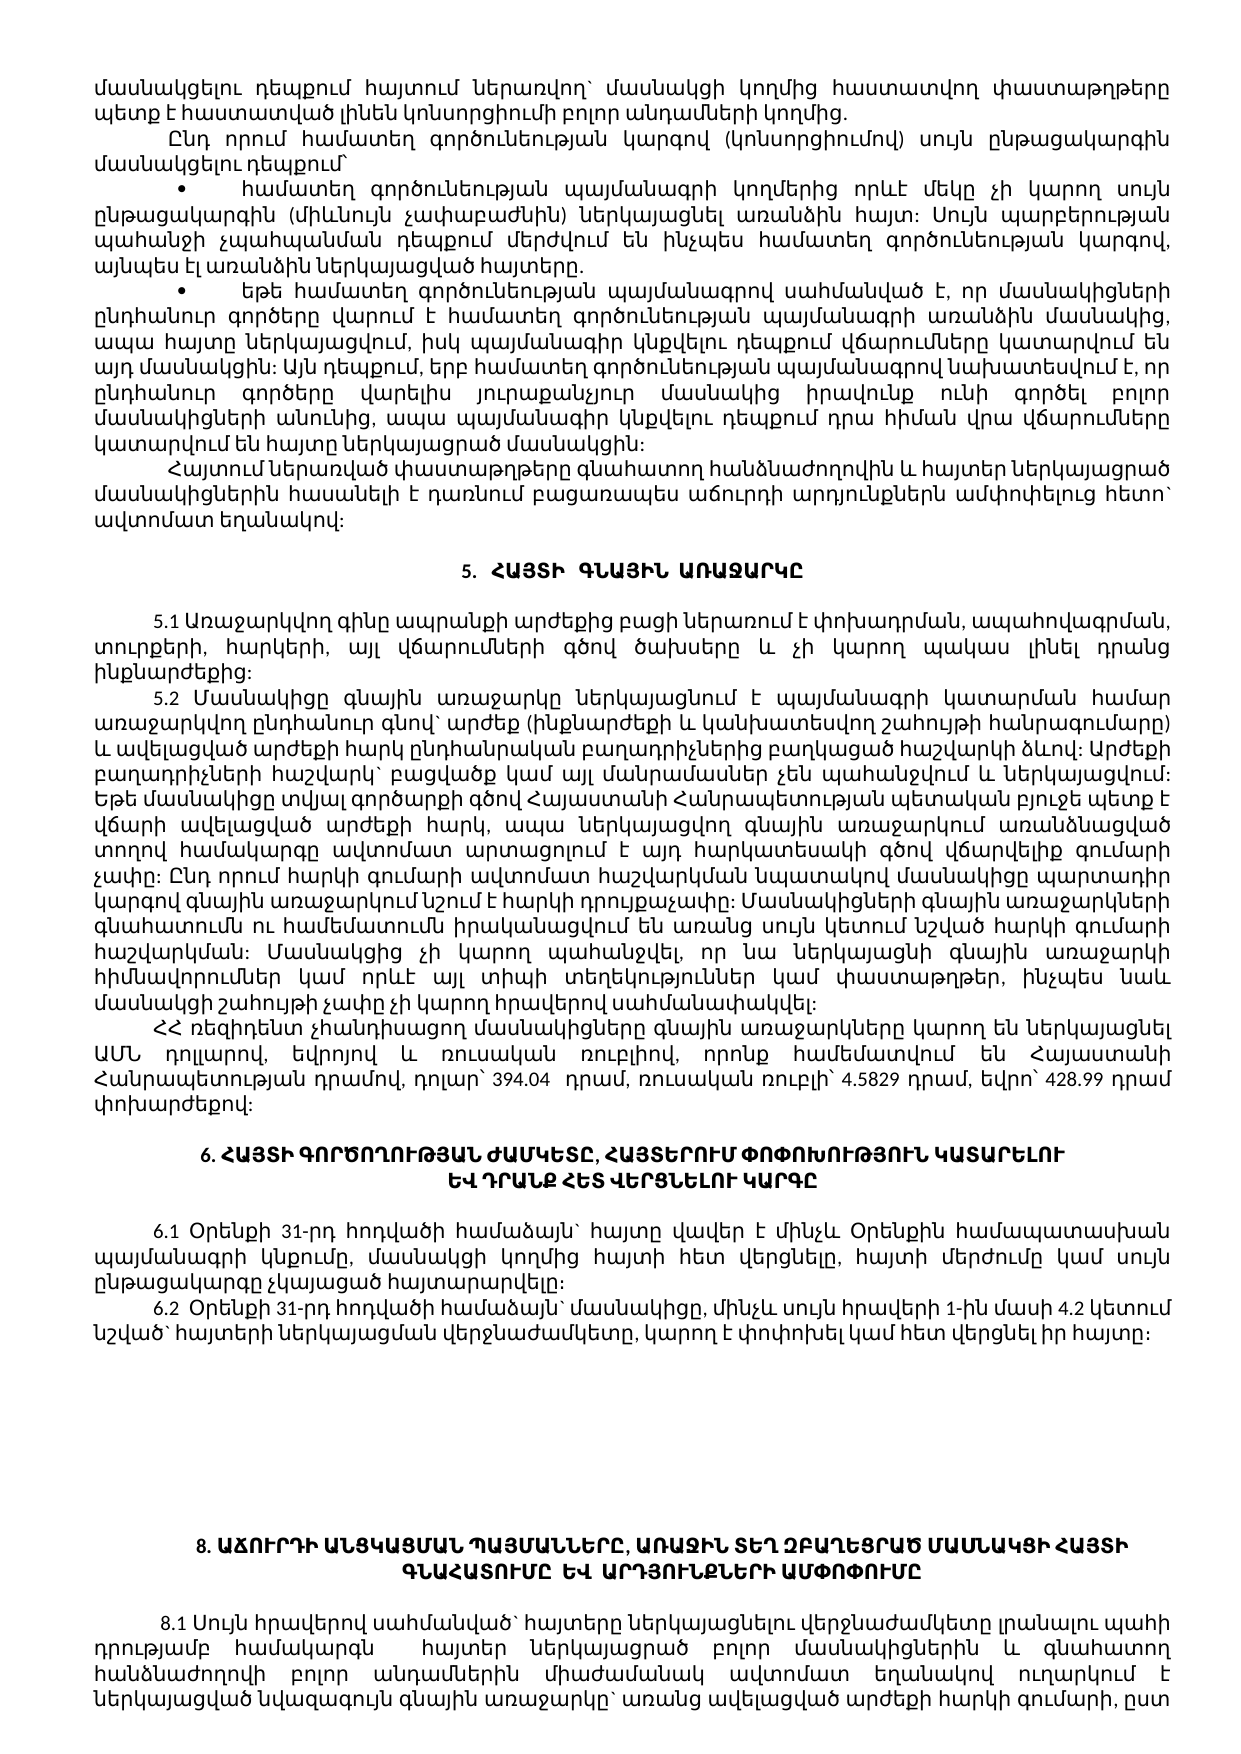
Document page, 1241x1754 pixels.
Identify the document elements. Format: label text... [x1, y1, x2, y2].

list համատեղ գործունեության պայմանագրի կողմերից որևէ մեկը չի կարող սույն ընթացակարգին (միևնույն չափաբաժնին) ներկայացնել առանձին հայտ: Սույն պարբերության պահանջի չպահպանման դեպքում մերժվում են ինչպես համատեղ գործունեության կարգով, այնպես էլ առանձին ներկայացված հայտերը. [94, 177, 1171, 278]
text ՀՀ ռեզիդենտ չհանդիսացող մասնակիցները գնային առաջարկները կարող են ներկայացնել ԱՄՆ դոլլարով, եվրոյով և ռուսական ռուբլիով, որոնք համեմատվում են Հայաստանի Հանրապետության դրամով, դոլար՝ 394.04 դրամ, ռուսական ռուբլի՝ 4.5829 դրամ, եվրո՝ 428.99 դրամ փոխարժեքով: [94, 1015, 1171, 1117]
text ԵՎ ԴՐԱՆՔ ՀԵՏ ՎԵՐՑՆԵԼՈՒ ԿԱՐԳԸ [94, 1168, 1171, 1193]
list եթե համատեղ գործունեության պայմանագրով սահմանված է, որ մասնակիցների ընդհանուր գործերը վարում է համատեղ գործունեության պայմանագրի առանձին մասնակից, ապա հայտը ներկայացվում, իսկ պայմանագիր կնքվելու դեպքում վճարումները կատարվում են այդ մասնակցին: Այն դեպքում, երբ համատեղ գործունեության պայմանագրով նախատեսվում է, որ ընդհանուր գործերը վարելիս յուրաքանչյուր մասնակից իրավունք ունի գործել բոլոր մասնակիցների անունից, ապա պայմանագիր կնքվելու դեպքում դրա հիման վրա վճարումները կատարվում են հայտը ներկայացրած մասնակցին: [94, 278, 1171, 456]
text 5.2 Մասնակիցը գնային առաջարկը ներկայացնում է պայմանագրի կատարման համար առաջարկվող ընդհանուր գնով` արժեք (ինքնարժեքի և կանխատեսվող շահույթի հանրագումարը) և ավելացված արժեքի հարկ ընդհանրական բաղադրիչներից բաղկացած հաշվարկի ձևով: Արժեքի բաղադրիչների հաշվարկ` բացվածք կամ այլ մանրամասներ չեն պահանջվում և ներկայացվում: Եթե մասնակիցը տվյալ գործարքի գծով Հայաստանի Հանրապետության պետական բյուջե պետք է վճարի ավելացված արժեքի հարկ, ապա ներկայացվող գնային առաջարկում առանձնացված տողով համակարգը ավտոմատ արտացոլում է այդ հարկատեսակի գծով վճարվելիք գումարի չափը: Ընդ որում հարկի գումարի ավտոմատ հաշվարկման նպատակով մասնակիցը պարտադիր կարգով գնային առաջարկում նշում է հարկի դրույքաչափը: Մասնակիցների գնային առաջարկների գնահատումն ու համեմատումն իրականացվում են առանց սույն կետում նշված հարկի գումարի հաշվարկման: Մասնակցից չի կարող պահանջվել, որ նա ներկայացնի գնային առաջարկի հիմնավորումներ կամ որևէ այլ տիպի տեղեկություններ կամ փաստաթղթեր, ինչպես նաև մասնակցի շահույթի չափը չի կարող հրավերով սահմանափակվել: [94, 685, 1171, 1015]
text 6.1 Օրենքի 31-րդ հոդվածի համաձայն` հայտը վավեր է մինչև Օրենքին համապատասխան պայմանագրի կնքումը, մասնակցի կողմից հայտի հետ վերցնելը, հայտի մերժումը կամ սույն ընթացակարգը չկայացած հայտարարվելը։ [94, 1219, 1171, 1295]
text Հայտում ներառված փաստաթղթերը գնահատող հանձնաժողովին և հայտեր ներկայացրած մասնակիցներին հասանելի է դառնում բացառապես աճուրդի արդյունքներն ամփոփելուց հետո` ավտոմատ եղանակով: [94, 456, 1171, 532]
text Ընդ որում համատեղ գործունեության կարգով (կոնսորցիումով) սույն ընթացակարգին մասնակցելու դեպքում՝ [94, 126, 1171, 177]
text 8. ԱՃՈՒՐԴԻ ԱՆՑԿԱՑՄԱՆ ՊԱՅՄԱՆՆԵՐԸ, ԱՌԱՋԻՆ ՏԵՂ ԶԲԱՂԵՑՐԱԾ ՄԱՍՆԱԿՑԻ ՀԱՅՏԻ [94, 1534, 1171, 1559]
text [94, 75, 1171, 126]
text 6.2 Օրենքի 31-րդ հոդվածի համաձայն` մասնակիցը, մինչև սույն հրավերի 1-ին մասի 4.2 կետում նշված` հայտերի ներկայացման վերջնաժամկետը, կարող է փոփոխել կամ հետ վերցնել իր հայտը։ [94, 1295, 1171, 1346]
text 6. ՀԱՅՏԻ ԳՈՐԾՈՂՈՒԹՅԱՆ ԺԱՄԿԵՏԸ, ՀԱՅՏԵՐՈՒՄ ՓՈՓՈԽՈՒԹՅՈՒՆ ԿԱՏԱՐԵԼՈՒ [94, 1142, 1171, 1168]
text ԳՆԱՀԱՏՈՒՄԸ ԵՎ ԱՐԴՅՈՒՆՔՆԵՐԻ ԱՄՓՈՓՈՒՄԸ [94, 1559, 1171, 1584]
text 5. ՀԱՅՏԻ ԳՆԱՅԻՆ ԱՌԱՋԱՐԿԸ [94, 558, 1171, 583]
text 5.1 Առաջարկվող գինը ապրանքի արժեքից բացի ներառում է փոխադրման, ապահովագրման, տուրքերի, հարկերի, այլ վճարումների գծով ծախսերը և չի կարող պակաս լինել դրանց ինքնարժեքից: [94, 609, 1171, 685]
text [94, 1610, 1171, 1712]
